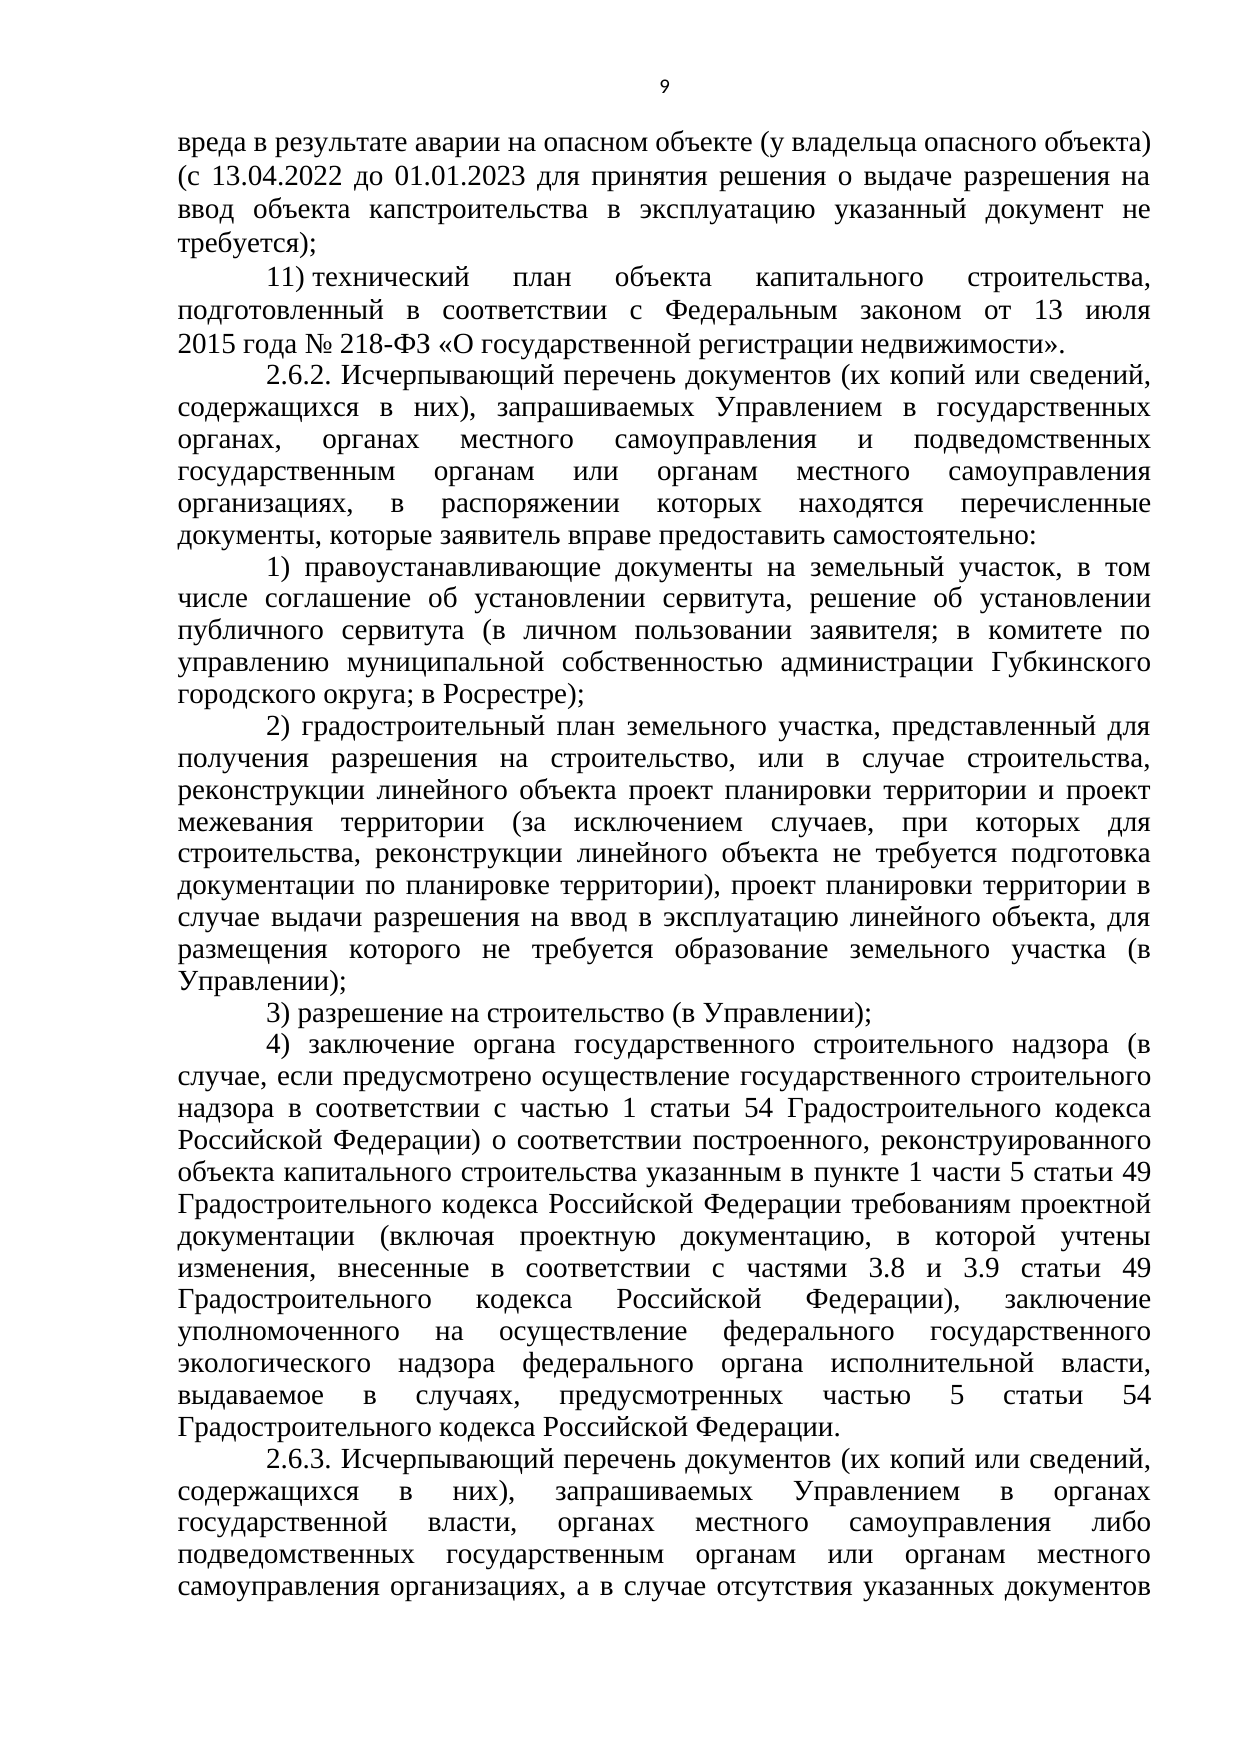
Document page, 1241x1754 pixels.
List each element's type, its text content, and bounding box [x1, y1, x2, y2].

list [177, 124, 1152, 259]
text 4) заключение органа государственного строительного надзора (в случае, если предусмотрено осуществление государственного строительного надзора в соответствии с частью 1 статьи 54 Градостроительного кодекса Российской Федерации) о соответствии построенного, реконструированного объекта капитального строительства указанным в пункте 1 части 5 статьи 49 Градостроительного кодекса Российской Федерации требованиям проектной документации (включая проектную документацию, в которой учтены изменения, внесенные в соответствии с частями 3.8 и 3.9 статьи 49 Градостроительного кодекса Российской Федерации), заключение уполномоченного на осуществление федерального государственного экологического надзора федерального органа исполнительной власти, выдаваемое в случаях, предусмотренных частью 5 статьи 54 Градостроительного кодекса Российской Федерации. [177, 1028, 1152, 1443]
text 2.6.2. Исчерпывающий перечень документов (их копий или сведений, содержащихся в них), запрашиваемых Управлением в государственных органах, органах местного самоуправления и подведомственных государственным органам или органам местного самоуправления организациях, в распоряжении которых находятся перечисленные документы, которые заявитель вправе предоставить самостоятельно: [177, 359, 1152, 551]
list 11) технический план объекта капитального строительства, подготовленный в соответствии с Федеральным законом от 13 июля 2015 года № 218-ФЗ «О государственной регистрации недвижимости». [177, 259, 1152, 359]
text 2) градостроительный план земельного участка, представленный для получения разрешения на строительство, или в случае строительства, реконструкции линейного объекта проект планировки территории и проект межевания территории (за исключением случаев, при которых для строительства, реконструкции линейного объекта не требуется подготовка документации по планировке территории), проект планировки территории в случае выдачи разрешения на ввод в эксплуатацию линейного объекта, для размещения которого не требуется образование земельного участка (в Управлении); [177, 710, 1152, 997]
text 3) разрешение на строительство (в Управлении); [177, 997, 1152, 1028]
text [177, 1443, 1152, 1602]
text 1) правоустанавливающие документы на земельный участок, в том числе соглашение об установлении сервитута, решение об установлении публичного сервитута (в личном пользовании заявителя; в комитете по управлению муниципальной собственностью администрации Губкинского городского округа; в Росрестре); [177, 551, 1152, 710]
